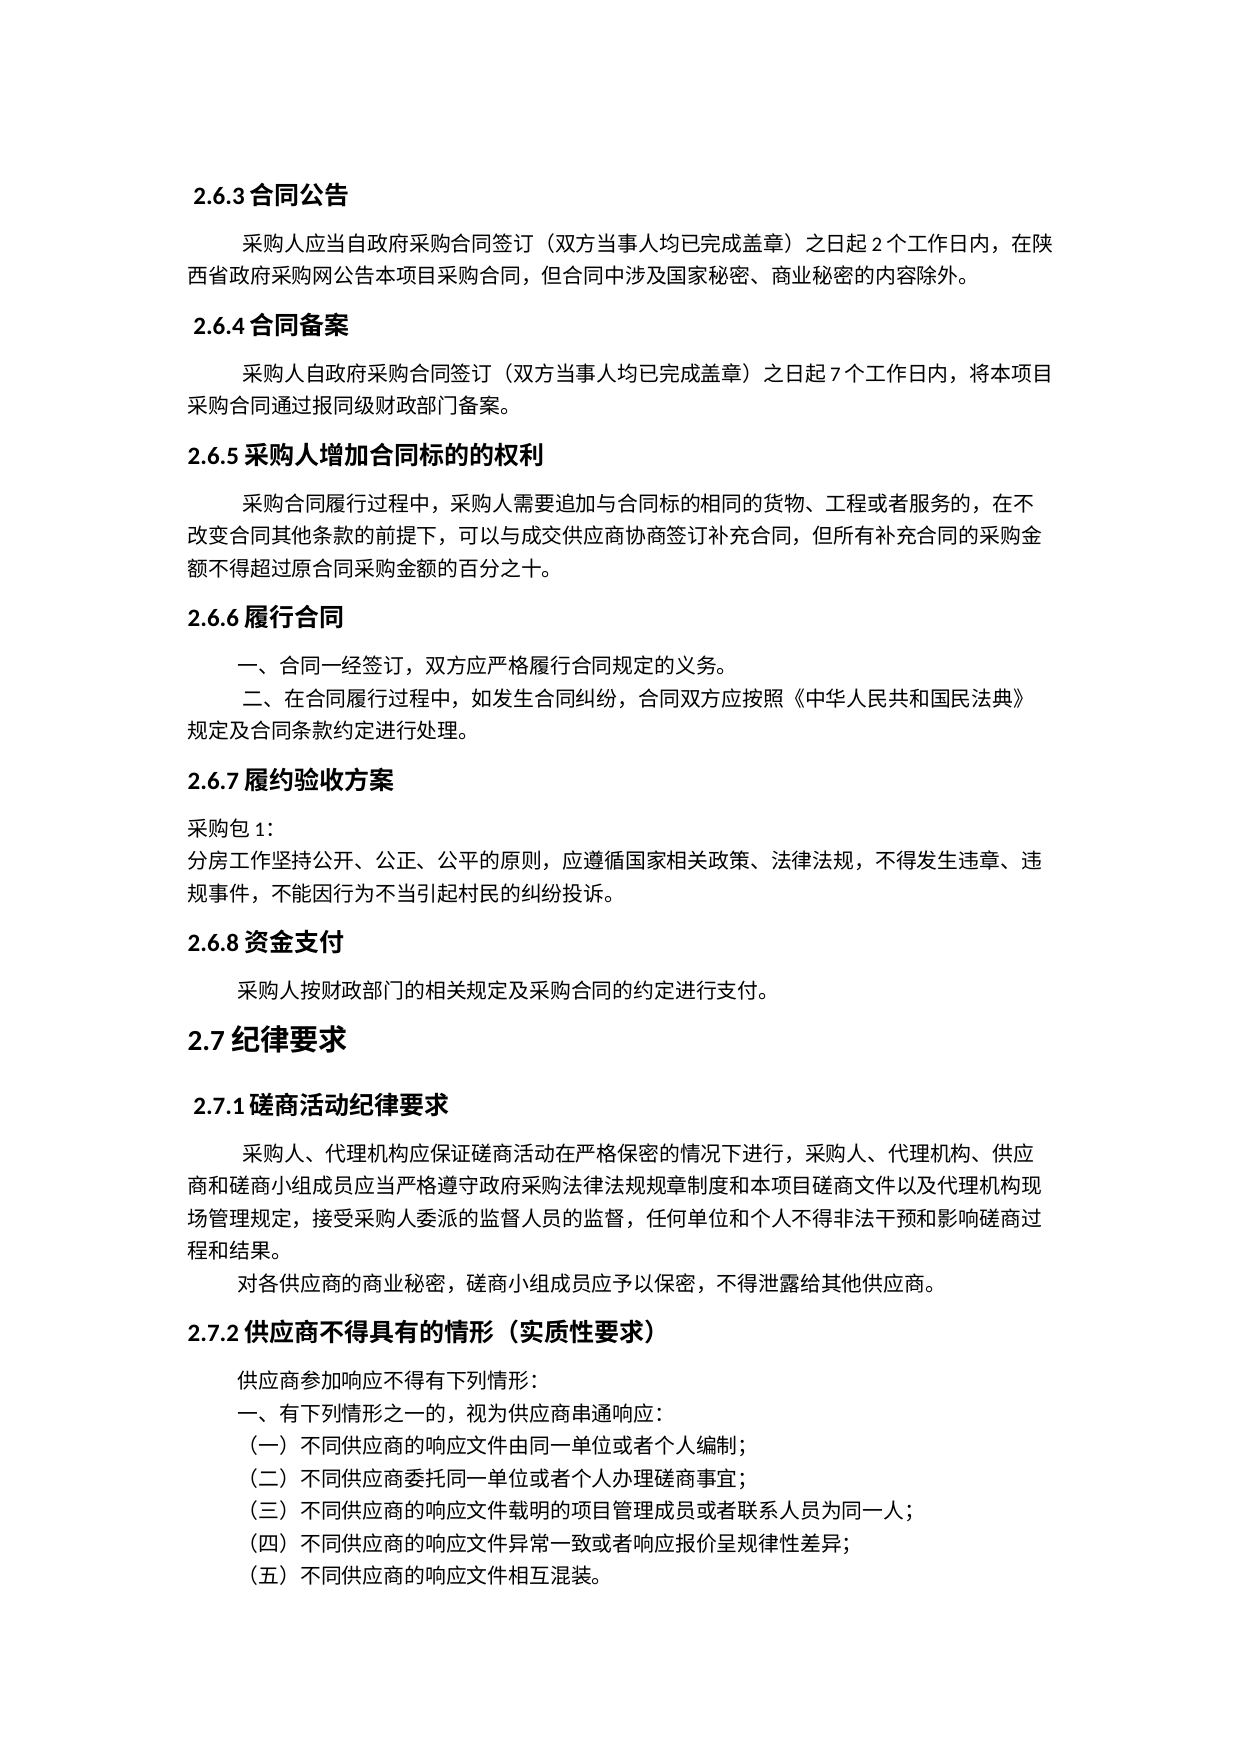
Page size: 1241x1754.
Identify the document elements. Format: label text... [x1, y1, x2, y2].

text （五）不同供应商的响应文件相互混装。 [187, 1559, 1053, 1592]
text （一）不同供应商的响应文件由同一单位或者个人编制； [187, 1429, 1053, 1462]
text （四）不同供应商的响应文件异常一致或者响应报价呈规律性差异； [187, 1527, 1053, 1559]
text 2.7纪律要求 [187, 1007, 1053, 1072]
text 2.6.5采购人增加合同标的的权利 [187, 422, 1053, 487]
text 2.6.4合同备案 [187, 292, 1053, 357]
text 2.6.3合同公告 [187, 162, 1053, 227]
text 采购人、代理机构应保证磋商活动在严格保密的情况下进行，采购人、代理机构、供应商和磋商小组成员应当严格遵守政府采购法律法规规章制度和本项目磋商文件以及代理机构现场管理规定，接受采购人委派的监督人员的监督，任何单位和个人不得非法干预和影响磋商过程和结果。 [187, 1137, 1053, 1267]
text 2.7.2供应商不得具有的情形（实质性要求） [187, 1299, 1053, 1364]
text 2.7.1磋商活动纪律要求 [187, 1072, 1053, 1137]
text 对各供应商的商业秘密，磋商小组成员应予以保密，不得泄露给其他供应商。 [187, 1267, 1053, 1299]
text 供应商参加响应不得有下列情形： [187, 1364, 1053, 1397]
text （三）不同供应商的响应文件载明的项目管理成员或者联系人员为同一人； [187, 1494, 1053, 1527]
text 采购合同履行过程中，采购人需要追加与合同标的相同的货物、工程或者服务的，在不改变合同其他条款的前提下，可以与成交供应商协商签订补充合同，但所有补充合同的采购金额不得超过原合同采购金额的百分之十。 [187, 487, 1053, 584]
text （二）不同供应商委托同一单位或者个人办理磋商事宜； [187, 1462, 1053, 1494]
text 采购人按财政部门的相关规定及采购合同的约定进行支付。 [187, 974, 1053, 1007]
text 采购人应当自政府采购合同签订（双方当事人均已完成盖章）之日起2个工作日内，在陕西省政府采购网公告本项目采购合同，但合同中涉及国家秘密、商业秘密的内容除外。 [187, 227, 1053, 292]
text 采购人自政府采购合同签订（双方当事人均已完成盖章）之日起7个工作日内，将本项目采购合同通过报同级财政部门备案。 [187, 357, 1053, 422]
text 一、有下列情形之一的，视为供应商串通响应： [187, 1397, 1053, 1429]
text 2.6.7履约验收方案 [187, 747, 1053, 812]
text 采购包1： [187, 812, 1053, 844]
text 一、合同一经签订，双方应严格履行合同规定的义务。 [187, 649, 1053, 682]
text 二、在合同履行过程中，如发生合同纠纷，合同双方应按照《中华人民共和国民法典》规定及合同条款约定进行处理。 [187, 682, 1053, 747]
text 2.6.6履行合同 [187, 584, 1053, 649]
text 分房工作坚持公开、公正、公平的原则，应遵循国家相关政策、法律法规，不得发生违章、违规事件，不能因行为不当引起村民的纠纷投诉。 [187, 844, 1053, 909]
text 2.6.8资金支付 [187, 909, 1053, 974]
